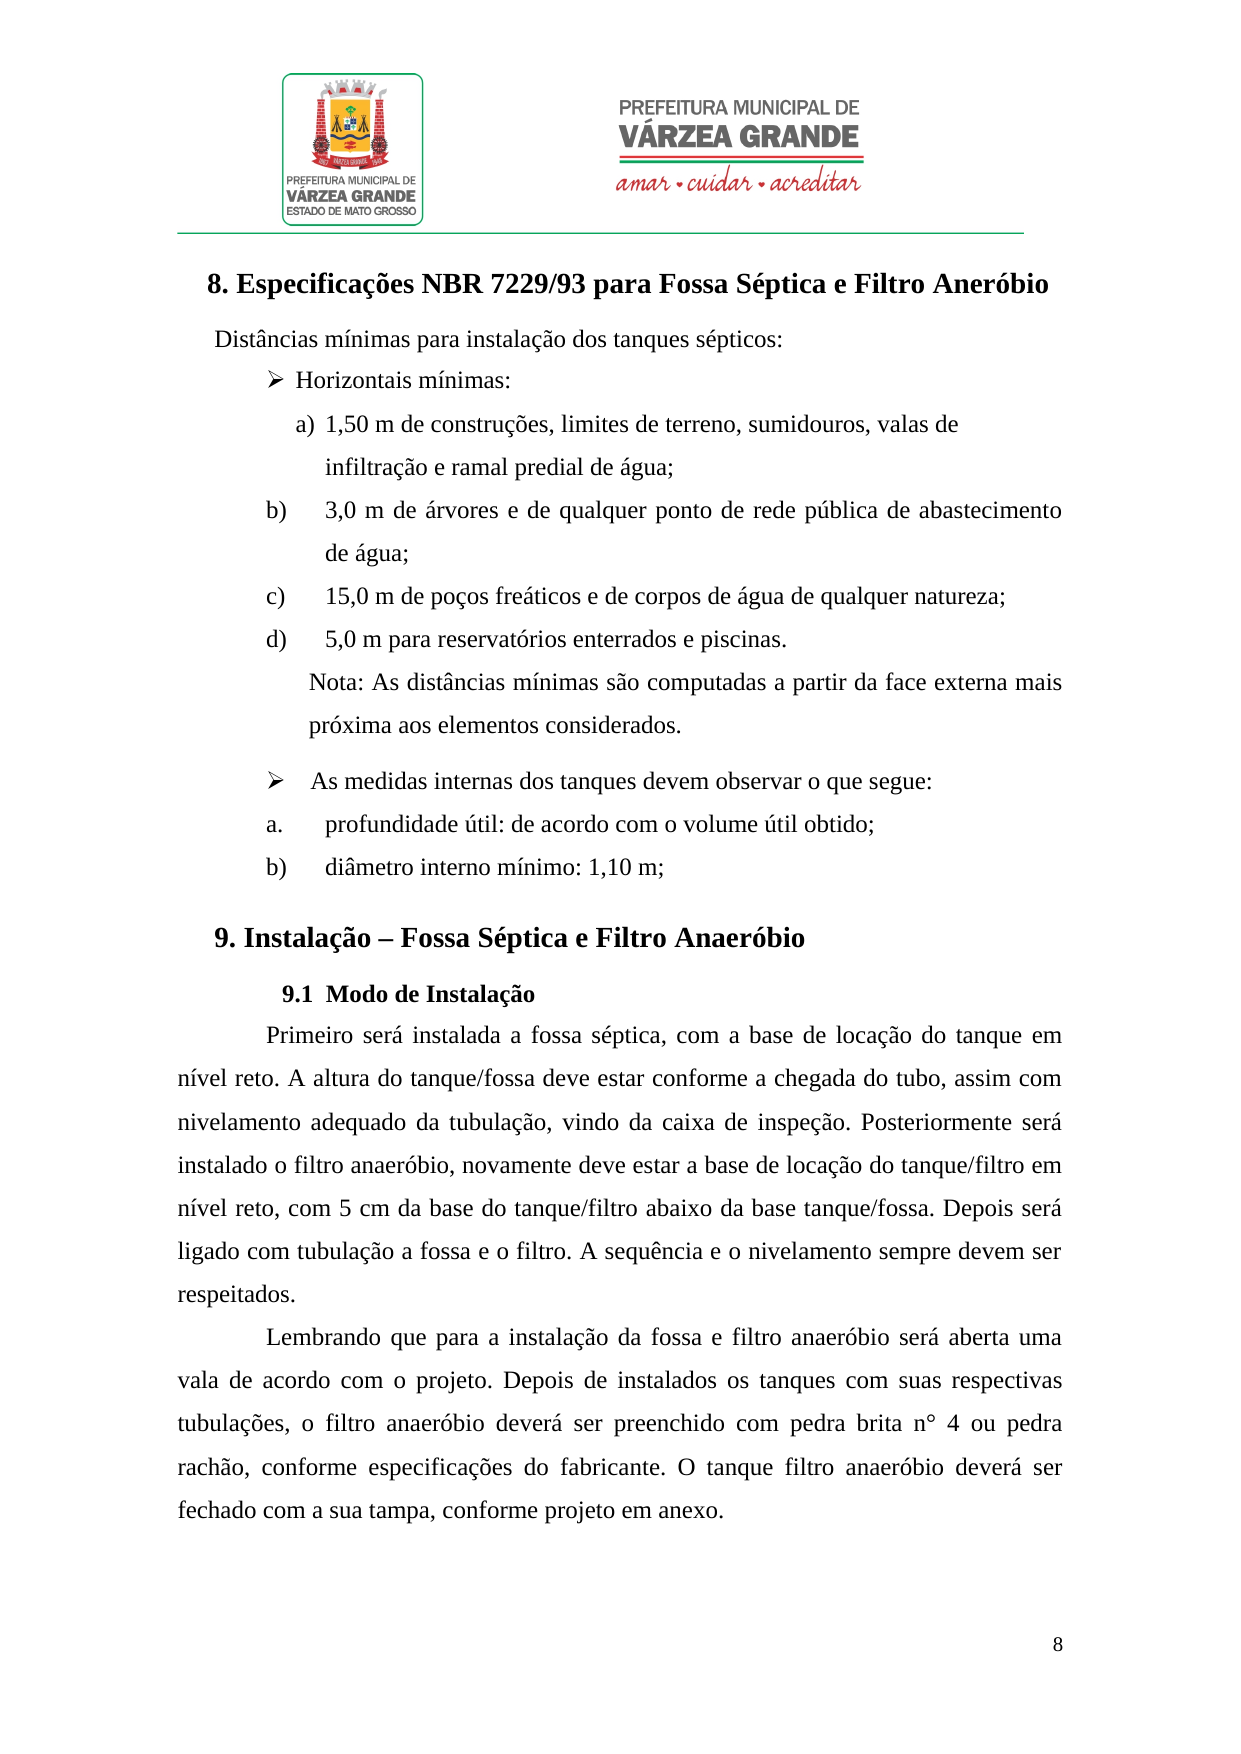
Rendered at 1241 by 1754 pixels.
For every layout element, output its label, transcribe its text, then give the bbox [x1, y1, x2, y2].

list de poços freáticos e de corpos de água de qualquer natureza; [266, 581, 1063, 610]
list diâmetro interno mínimo: ; [266, 852, 1063, 881]
list As medidas internas dos tanques devem observar o que segue: [266, 766, 1063, 795]
list 3,0 m de árvores e de qualquer ponto de rede pública de abastecimento de água; [266, 495, 1063, 567]
text Lembrando que para a instalação da fossa e filtro anaeróbio será aberta uma vala de acordo com o projeto. Depois de instalados os tanques com suas respectivas tubulações, o filtro anaeróbio deverá ser preenchido com pedra brita n° 4 ou pedra rachão, conforme especificações do fabricante. O tanque filtro anaeróbio deverá ser fechado com a sua tampa, conforme projeto em anexo. [177, 1322, 1063, 1523]
list de construções, limites de terreno, sumidouros, valas de infiltração e ramal predial de água; [295, 409, 1063, 481]
text 9. Instalação – Fossa Séptica e Filtro Anaeróbio [207, 921, 1063, 954]
text Distâncias mínimas para instalação dos tanques sépticos: [207, 324, 1063, 353]
text Nota: As distâncias mínimas são computadas a partir da face externa mais próxima aos elementos considerados. [308, 667, 1063, 739]
text 9.1 Modo de Instalação [282, 979, 1063, 1008]
list Horizontais mínimas: [266, 366, 1063, 394]
text Primeiro será instalada a fossa séptica, com a base de locação do tanque em nível reto. A altura do tanque/fossa deve estar conforme a chegada do tubo, assim com nivelamento adequado da tubulação, vindo da caixa de inspeção. Posteriormente será instalado o filtro anaeróbio, novamente deve estar a base de locação do tanque/filtro em nível reto, com da base do tanque/filtro abaixo da base tanque/fossa. Depois será ligado com tubulação a fossa e o filtro. A sequência e o nivelamento sempre devem ser respeitados. [177, 1020, 1063, 1308]
picture [177, 73, 1024, 234]
text 8. Especificações NBR 7229/93 para Fossa Séptica e Filtro Aneróbio [207, 266, 1063, 299]
list profundidade útil: de acordo com o volume útil obtido; [266, 809, 1063, 838]
list para reservatórios enterrados e piscinas. [266, 624, 1063, 653]
